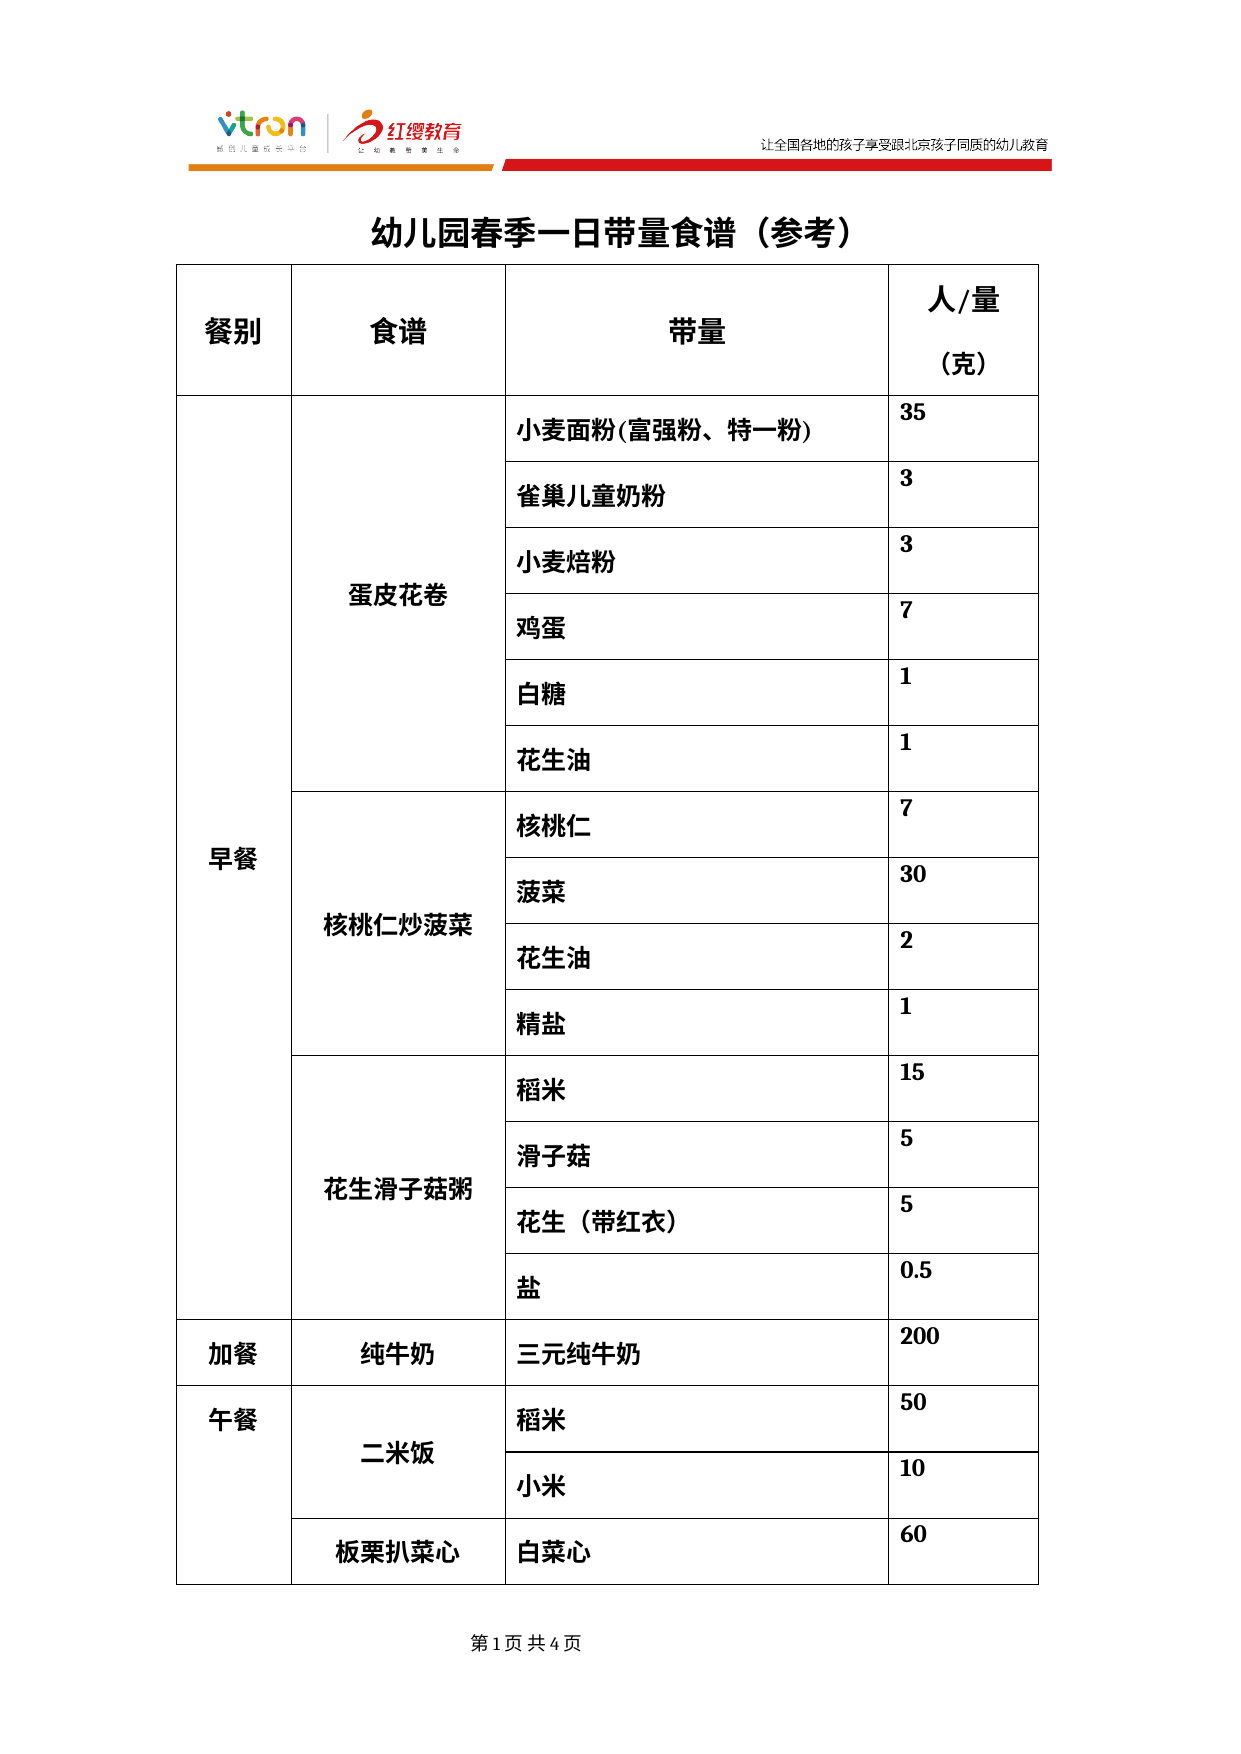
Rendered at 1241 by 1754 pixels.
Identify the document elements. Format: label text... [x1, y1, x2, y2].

table_cell 7 [889, 594, 1038, 659]
table_cell 10 [889, 1453, 1038, 1517]
table_cell 1 [889, 660, 1038, 725]
table_cell 午餐 [177, 1386, 291, 1583]
table_cell 35 [889, 396, 1038, 461]
table_cell 5 [889, 1188, 1038, 1253]
table_cell 7 [889, 792, 1038, 857]
table_cell 加餐 [177, 1320, 291, 1385]
table_cell 白菜心 [506, 1519, 888, 1583]
table_cell 5 [889, 1122, 1038, 1187]
table_cell 稻米 [506, 1386, 888, 1451]
table_cell 蛋皮花卷 [292, 396, 505, 791]
table_cell 1 [889, 726, 1038, 791]
table_cell 30 [889, 858, 1038, 923]
table_cell 板栗扒菜心 [292, 1519, 505, 1583]
picture [188, 88, 1052, 189]
table_cell 雀巢儿童奶粉 [506, 462, 888, 527]
table_cell 200 [889, 1320, 1038, 1385]
table_cell 盐 [506, 1254, 888, 1319]
table_cell 早餐 [177, 396, 291, 1319]
table_cell 花生油 [506, 726, 888, 791]
table_header 食谱 [292, 265, 505, 395]
table_cell 3 [889, 462, 1038, 527]
table_cell 二米饭 [292, 1386, 505, 1517]
table_cell 纯牛奶 [292, 1320, 505, 1385]
table_cell 小麦面粉(富强粉、特一粉) [506, 396, 888, 461]
table_cell 小米 [506, 1453, 888, 1517]
table_cell 精盐 [506, 990, 888, 1055]
table_cell 核桃仁炒菠菜 [292, 792, 505, 1055]
table_header 带量 [506, 265, 888, 395]
table_cell 0.5 [889, 1254, 1038, 1319]
table_cell 15 [889, 1056, 1038, 1121]
table_cell 菠菜 [506, 858, 888, 923]
table_cell 1 [889, 990, 1038, 1055]
table_cell 花生油 [506, 924, 888, 989]
table_cell 三元纯牛奶 [506, 1320, 888, 1385]
table_cell 白糖 [506, 660, 888, 725]
table_header 人/量（克） [889, 265, 1038, 395]
table_cell 50 [889, 1386, 1038, 1451]
table_cell 3 [889, 528, 1038, 593]
list 幼儿园春季一日带量食谱（参考） [187, 199, 1053, 264]
table_cell 稻米 [506, 1056, 888, 1121]
table_cell 滑子菇 [506, 1122, 888, 1187]
table_cell 花生滑子菇粥 [292, 1056, 505, 1319]
table_cell 2 [889, 924, 1038, 989]
table_cell 小麦焙粉 [506, 528, 888, 593]
table_cell 60 [889, 1519, 1038, 1583]
table_cell 花生（带红衣） [506, 1188, 888, 1253]
table_header 餐别 [177, 265, 291, 395]
table_cell 核桃仁 [506, 792, 888, 857]
table_cell 鸡蛋 [506, 594, 888, 659]
